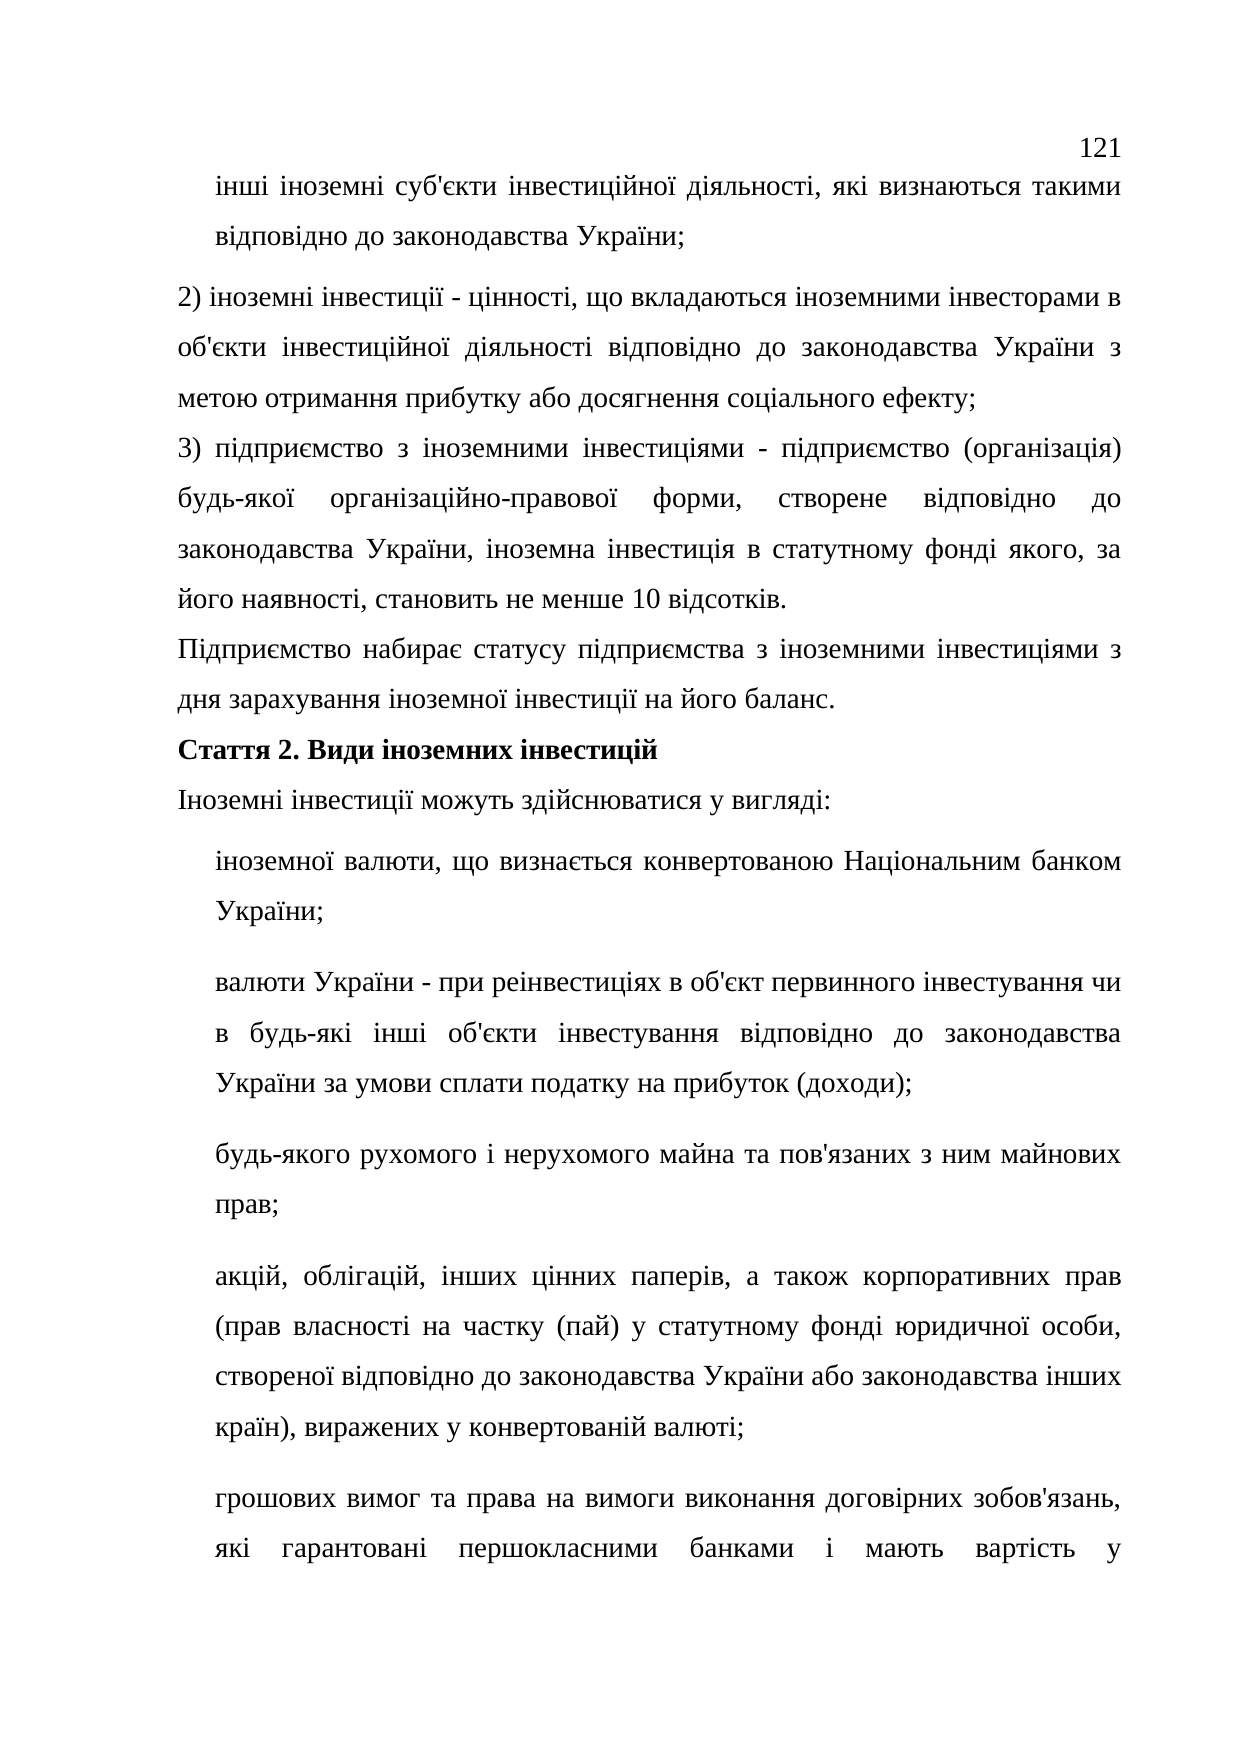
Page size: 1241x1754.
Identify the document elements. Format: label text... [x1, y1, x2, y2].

text 2) іноземні інвестиції - цінності, що вкладаються іноземними інвесторами в об'єкти інвестиційної діяльності відповідно до законодавства України з метою отримання прибутку або досягнення соціального ефекту; [177, 279, 1122, 413]
text Іноземні інвестиції можуть здійснюватися у вигляді: [177, 782, 1122, 816]
text Стаття 2. Види іноземних інвестицій [177, 732, 1122, 766]
text валюти України - при реінвестиціях в об'єкт первинного інвестування чи в будь-які інші об'єкти інвестування відповідно до законодавства України за умови сплати податку на прибуток (доходи); [215, 965, 1122, 1099]
text 3) підприємство з іноземними інвестиціями - підприємство (організація) будь-якої організаційно-правової форми, створене відповідно до законодавства України, іноземна інвестиція в статутному фонді якого, за його наявності, становить не менше 10 відсотків. [177, 430, 1122, 615]
text будь-якого рухомого і нерухомого майна та пов'язаних з ним майнових прав; [215, 1136, 1122, 1220]
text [215, 1480, 1122, 1564]
text іноземної валюти, що визнається конвертованою Національним банком України; [215, 843, 1122, 927]
text інші іноземні суб'єкти інвестиційної діяльності, які визнаються такими відповідно до законодавства України; [215, 168, 1122, 252]
text Підприємство набирає статусу підприємства з іноземними інвестиціями з дня зарахування іноземної інвестиції на його баланс. [177, 632, 1122, 715]
text акцій, облігацій, інших цінних паперів, а також корпоративних прав (прав власності на частку (пай) у статутному фонді юридичної особи, створеної відповідно до законодавства України або законодавства інших країн), виражених у конвертованій валюті; [215, 1258, 1122, 1442]
